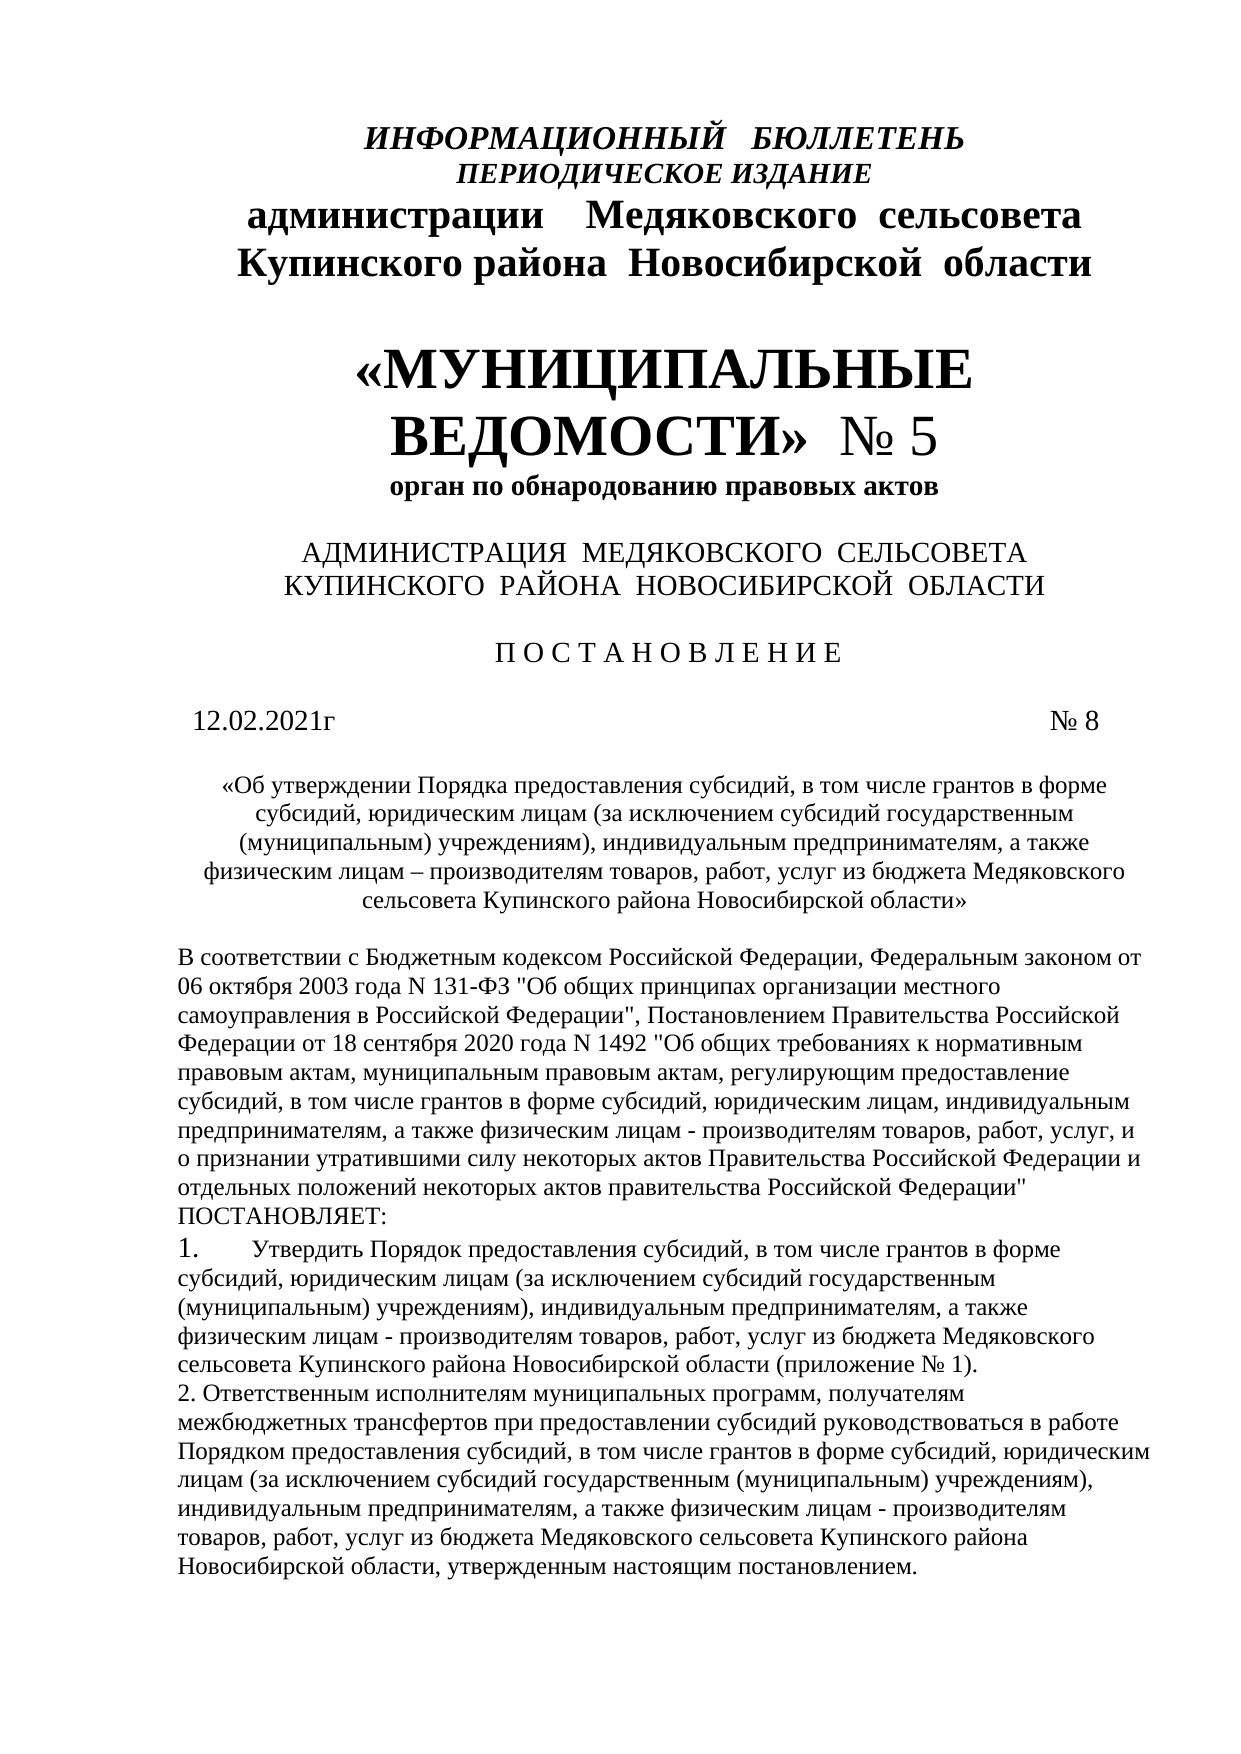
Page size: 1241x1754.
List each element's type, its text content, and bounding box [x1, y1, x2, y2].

text «Об утверждении Порядка предоставления субсидий, в том числе грантов в форме субсидий, юридическим лицам (за исключением субсидий государственным (муниципальным) учреждениям), индивидуальным предпринимателям, а также физическим лицам – производителям товаров, работ, услуг из бюджета Медяковского сельсовета Купинского района Новосибирской области» [177, 770, 1152, 913]
text 12.02.2021г № 8 [177, 703, 1152, 736]
text КУПИНСКОГО РАЙОНА НОВОСИБИРСКОЙ ОБЛАСТИ [177, 568, 1152, 602]
text ВЕДОМОСТИ» № 5 [177, 401, 1152, 468]
text «МУНИЦИПАЛЬНЫЕ [177, 334, 1152, 401]
text межбюджетных трансфертов при предоставлении субсидий руководствоваться в работе Порядком предоставления субсидий, в том числе грантов в форме субсидий, юридическим лицам (за исключением субсидий государственным (муниципальным) учреждениям), индивидуальным предпринимателям, а также физическим лицам - производителям товаров, работ, услуг из бюджета Медяковского сельсовета Купинского района Новосибирской области, утвержденным настоящим постановлением. [177, 1407, 1152, 1579]
text В соответствии с Бюджетным кодексом Российской Федерации, Федеральным законом от 06 октября 2003 года N 131-ФЗ "Об общих принципах организации местного самоуправления в Российской Федерации", Постановлением Правительства Российской Федерации от 18 сентября 2020 года N 1492 "Об общих требованиях к нормативным правовым актам, муниципальным правовым актам, регулирующим предоставление субсидий, в том числе грантов в форме субсидий, юридическим лицам, индивидуальным предпринимателям, а также физическим лицам - производителям товаров, работ, услуг, и о признании утратившими силу некоторых актов Правительства Российской Федерации и отдельных положений некоторых актов правительства Российской Федерации" ПОСТАНОВЛЯЕТ: [177, 942, 1152, 1230]
list Утвердить Порядок предоставления субсидий, в том числе грантов в форме субсидий, юридическим лицам (за исключением субсидий государственным (муниципальным) учреждениям), индивидуальным предпринимателям, а также физическим лицам - производителям товаров, работ, услуг из бюджета Медяковского сельсовета Купинского района Новосибирской области (приложение № 1). [177, 1230, 1152, 1378]
text ИНФОРМАЦИОННЫЙ БЮЛЛЕТЕНЬ [177, 118, 1152, 156]
text АДМИНИСТРАЦИЯ МЕДЯКОВСКОГО СЕЛЬСОВЕТА [177, 535, 1152, 568]
text орган по обнародованию правовых актов [177, 468, 1152, 501]
text 2. Ответственным исполнителям муниципальных программ, получателям [177, 1378, 1152, 1407]
text ПЕРИОДИЧЕСКОЕ ИЗДАНИЕ [177, 156, 1152, 190]
text администрации Медяковского сельсовета Купинского района Новосибирской области [177, 190, 1152, 286]
text П О С Т А Н О В Л Е Н И Е [177, 636, 1152, 669]
